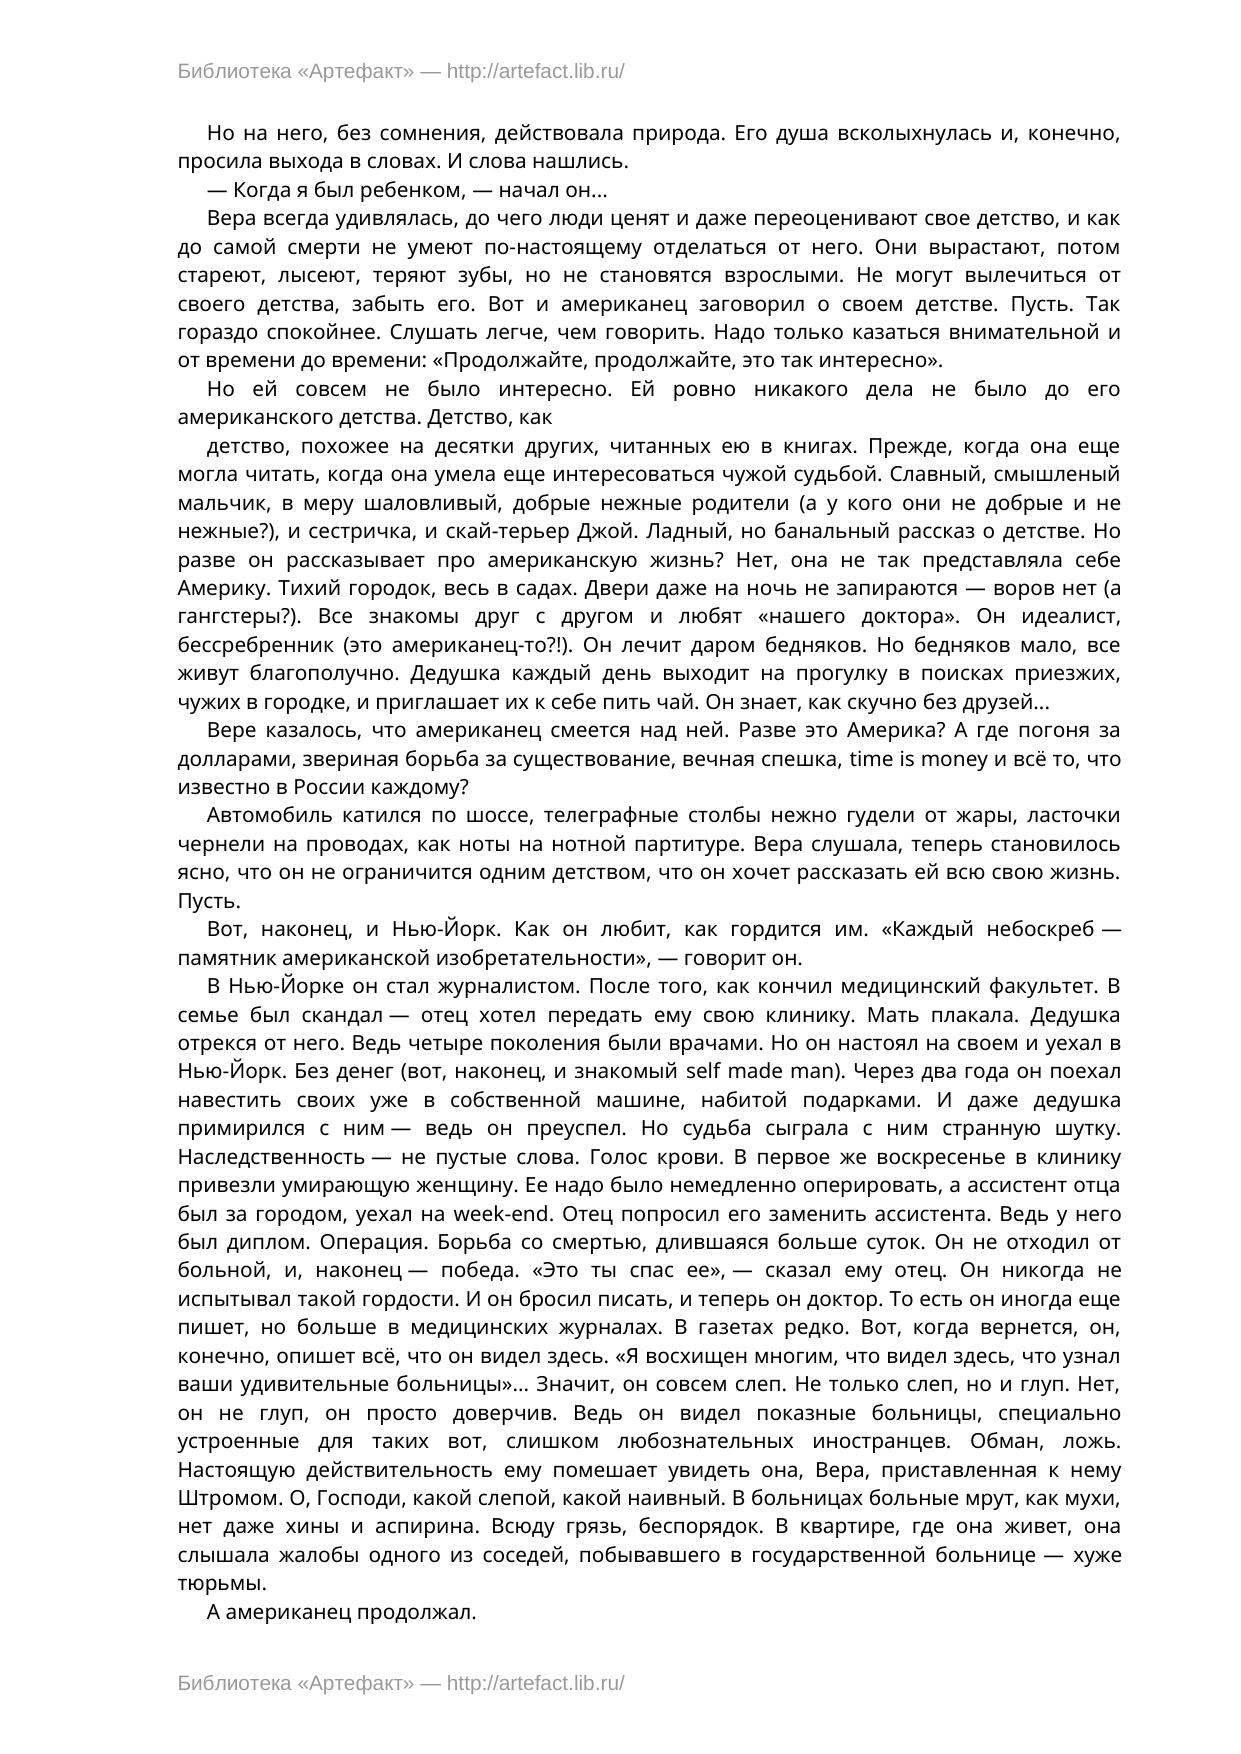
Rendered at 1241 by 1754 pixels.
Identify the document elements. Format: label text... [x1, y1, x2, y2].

text Вот, наконец, и Нью-Йорк. Как он любит, как гордится им. «Каждый небоскреб — памятник американской изобретательности», — говорит он. [177, 914, 1122, 971]
text детство, похожее на десятки других, читанных ею в книгах. Прежде, когда она еще могла читать, когда она умела еще интересоваться чужой судьбой. Славный, смышленый мальчик, в меру шаловливый, добрые нежные родители (а у кого они не добрые и не нежные?), и сестричка, и скай-терьер Джой. Ладный, но банальный рассказ о детстве. Но разве он рассказывает про американскую жизнь? Нет, она не так представляла себе Америку. Тихий городок, весь в садах. Двери даже на ночь не запираются — воров нет (а гангстеры?). Все знакомы друг с другом и любят «нашего доктора». Он идеалист, бессребренник (это американец-то?!). Он лечит даром бедняков. Но бедняков мало, все живут благополучно. Дедушка каждый день выходит на прогулку в поисках приезжих, чужих в городке, и приглашает их к себе пить чай. Он знает, как скучно без друзей... [177, 431, 1122, 715]
text А американец продолжал. [177, 1597, 1122, 1625]
text В Нью-Йорке он стал журналистом. После того, как кончил медицинский факультет. В семье был скандал — отец хотел передать ему свою клинику. Мать плакала. Дедушка отрекся от него. Ведь четыре поколения были врачами. Но он настоял на своем и уехал в Нью-Йорк. Без денег (вот, наконец, и знакомый self made man). Через два года он поехал навестить своих уже в собственной машине, набитой подарками. И даже дедушка примирился с ним — ведь он преуспел. Но судьба сыграла с ним странную шутку. Наследственность — не пустые слова. Голос крови. В первое же воскресенье в клинику привезли умирающую женщину. Ее надо было немедленно оперировать, а ассистент отца был за городом, уехал на week-end. Отец попросил его заменить ассистента. Ведь у него был диплом. Операция. Борьба со смертью, длившаяся больше суток. Он не отходил от больной, и, наконец — победа. «Это ты спас ее», — сказал ему отец. Он никогда не испытывал такой гордости. И он бросил писать, и теперь он доктор. То есть он иногда еще пишет, но больше в медицинских журналах. В газетах редко. Вот, когда вернется, он, конечно, опишет всё, что он видел здесь. «Я восхищен многим, что видел здесь, что узнал ваши удивительные больницы»... Значит, он совсем слеп. Не только слеп, но и глуп. Нет, он не глуп, он просто доверчив. Ведь он видел показные больницы, специально устроенные для таких вот, слишком любознательных иностранцев. Обман, ложь. Настоящую действительность ему помешает увидеть она, Вера, приставленная к нему Штромом. О, Господи, какой слепой, какой наивный. В больницах больные мрут, как мухи, нет даже хины и аспирина. Всюду грязь, беспорядок. В квартире, где она живет, она слышала жалобы одного из соседей, побывавшего в государственной больнице — хуже тюрьмы. [177, 971, 1122, 1597]
text Вере казалось, что американец смеется над ней. Разве это Америка? А где погоня за долларами, звериная борьба за существование, вечная спешка, time is money и всё то, что известно в России каждому? [177, 715, 1122, 801]
text Но ей совсем не было интересно. Ей ровно никакого дела не было до его американского детства. Детство, как [177, 374, 1122, 431]
text — Когда я был ребенком, — начал он... [177, 175, 1122, 203]
text Но на него, без сомнения, действовала природа. Его душа всколыхнулась и, конечно, просила выхода в словах. И слова нашлись. [177, 118, 1122, 175]
text Автомобиль катился по шоссе, телеграфные столбы нежно гудели от жары, ласточки чернели на проводах, как ноты на нотной партитуре. Вера слушала, теперь становилось ясно, что он не ограничится одним детством, что он хочет рассказать ей всю свою жизнь. Пусть. [177, 801, 1122, 914]
text Вера всегда удивлялась, до чего люди ценят и даже переоценивают свое детство, и как до самой смерти не умеют по-настоящему отделаться от него. Они вырастают, потом стареют, лысеют, теряют зубы, но не становятся взрослыми. Не могут вылечиться от своего детства, забыть его. Вот и американец заговорил о своем детстве. Пусть. Так гораздо спокойнее. Слушать легче, чем говорить. Надо только казаться внимательной и от времени до времени: «Продолжайте, продолжайте, это так интересно». [177, 203, 1122, 374]
